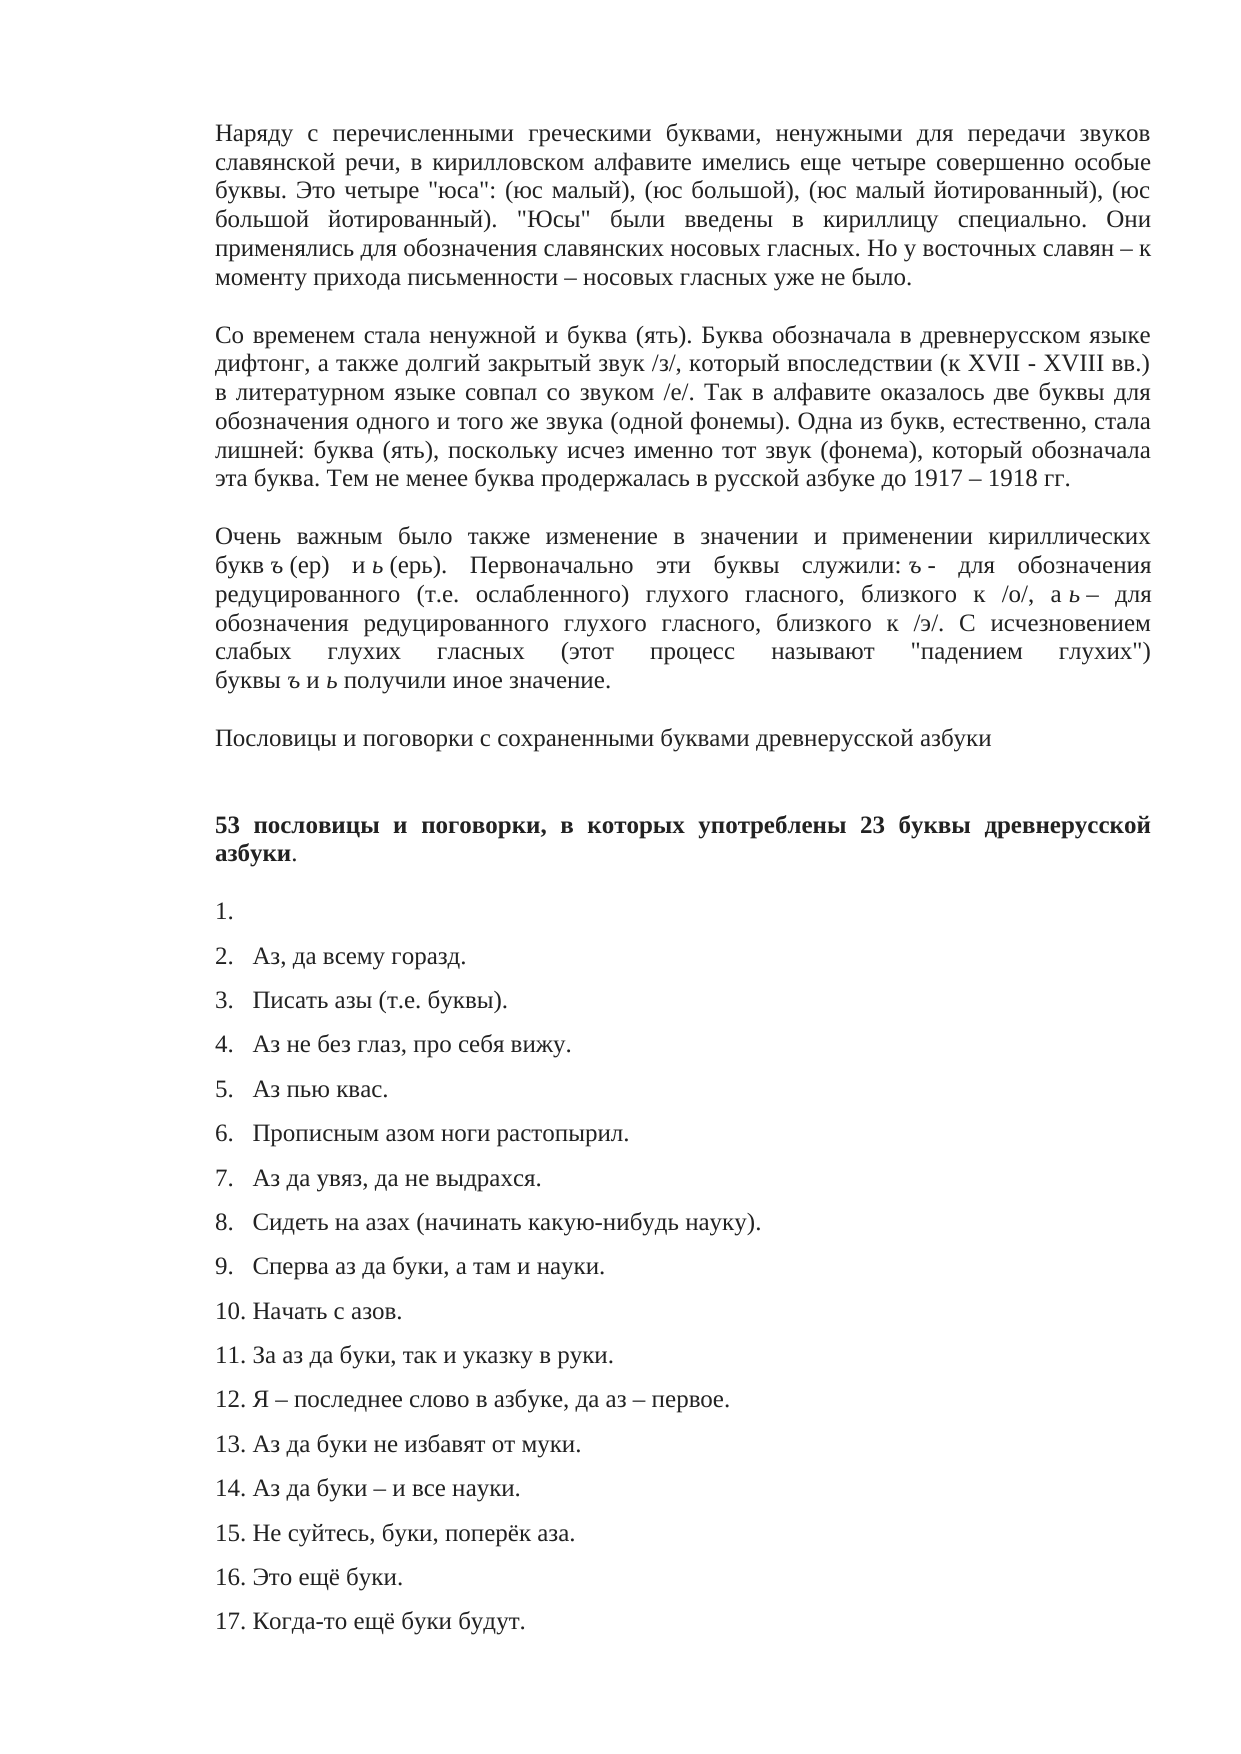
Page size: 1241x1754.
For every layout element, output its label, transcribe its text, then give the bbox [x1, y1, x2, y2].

list Сперва аз да буки, а там и науки. [215, 1251, 1152, 1280]
list Аз да буки – и все науки. [215, 1473, 1152, 1502]
list Я – последнее слово в азбуке, да аз – первое. [215, 1384, 1152, 1413]
text Со временем стала ненужной и буква (ять). Буква обозначала в древнерусском языке дифтонг, а также долгий закрытый звук /з/, который впоследствии (к XVII - XVIII вв.) в литературном языке совпал со звуком /е/. Так в алфавите оказалось две буквы для обозначения одного и того же звука (одной фонемы). Одна из букв, естественно, стала лишней: буква (ять), поскольку исчез именно тот звук (фонема), который обозначала эта буква. Тем не менее буква продержалась в русской азбуке до 1917 – 1918 гг. [215, 320, 1152, 492]
list Аз, да всему горазд. [215, 941, 1152, 969]
list Сидеть на азах (начинать какую-нибудь науку). [215, 1207, 1152, 1236]
list За аз да буки, так и указку в руки. [215, 1340, 1152, 1369]
list Аз да увяз, да не выдрахся. [215, 1163, 1152, 1191]
list Начать с азов. [215, 1296, 1152, 1324]
text Очень важным было также изменение в значении и применении кириллических букв ъ (ер) и ь (ерь). Первоначально эти буквы служили: ъ - для обозначения редуцированного (т.е. ослабленного) глухого гласного, близкого к /о/, а ь – для обозначения редуцированного глухого гласного, близкого к /э/. С исчезновением слабых глухих гласных (этот процесс называют "падением глухих") буквы ъ и ь получили иное значение. [215, 521, 1152, 694]
list Не суйтесь, буки, поперёк аза. [215, 1518, 1152, 1546]
text Пословицы и поговорки с сохраненными буквами древнерусской азбуки [215, 723, 1152, 752]
list Аз пью квас. [215, 1074, 1152, 1103]
list Аз да буки не избавят от муки. [215, 1429, 1152, 1458]
list Когда-то ещё буки будут. [215, 1606, 1152, 1635]
text Наряду с перечисленными греческими буквами, ненужными для передачи звуков славянской речи, в кирилловском алфавите имелись еще четыре совершенно особые буквы. Это четыре "юса": (юс малый), (юс большой), (юс малый йотированный), (юс большой йотированный). "Юсы" были введены в кириллицу специально. Они применялись для обозначения славянских носовых гласных. Но у восточных славян – к моменту прихода письменности – носовых гласных уже не было. [215, 118, 1152, 291]
text 53 пословицы и поговорки, в которых употреблены 23 буквы древнерусской азбуки. [215, 781, 1152, 867]
list Аз не без глаз, про себя вижу. [215, 1029, 1152, 1058]
list Прописным азом ноги растопырил. [215, 1118, 1152, 1147]
list Это ещё буки. [215, 1562, 1152, 1591]
list Писать азы (т.е. буквы). [215, 985, 1152, 1014]
